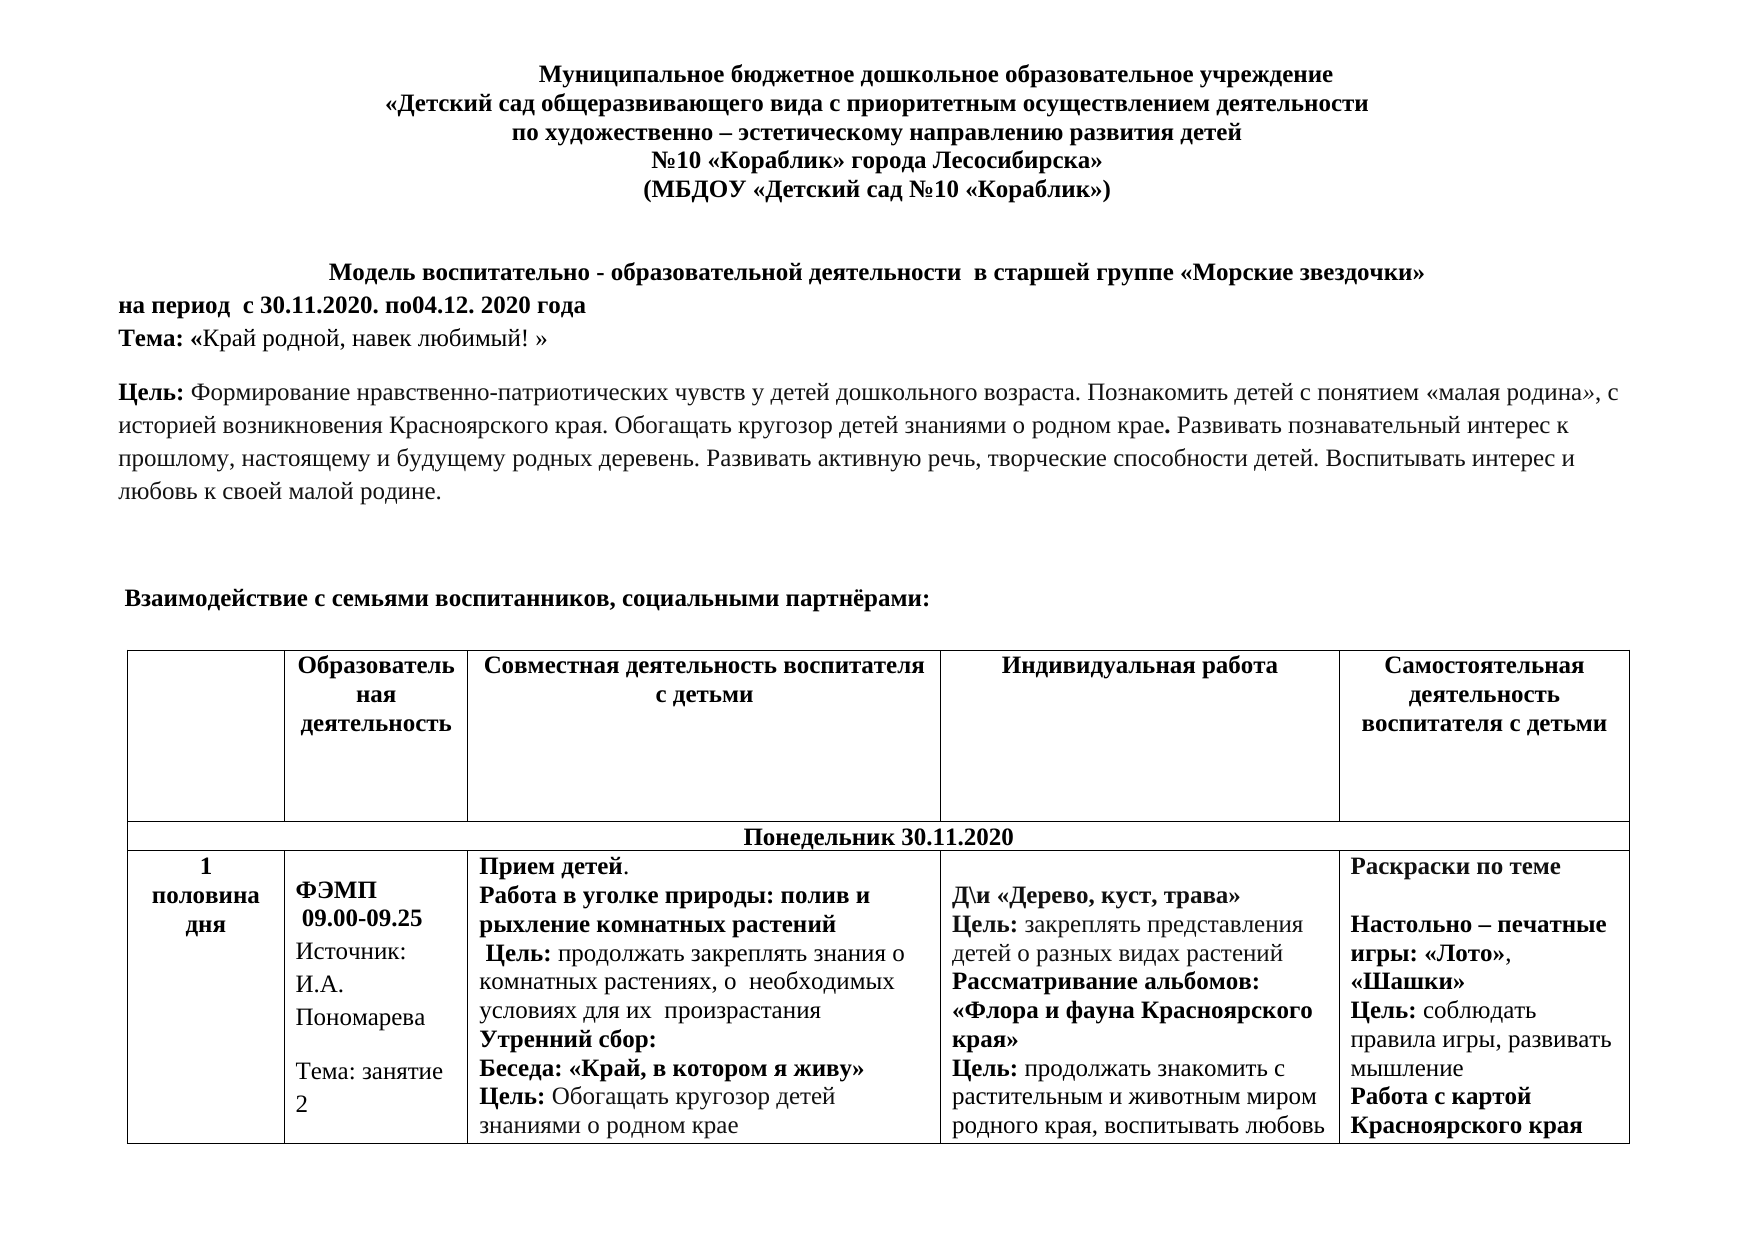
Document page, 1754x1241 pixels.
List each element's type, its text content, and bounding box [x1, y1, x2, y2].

text Взаимодействие с семьями воспитанников, социальными партнёрами: [118, 583, 1636, 612]
text Цель: Формирование нравственно-патриотических чувств у детей дошкольного возраста. Познакомить детей с понятием «малая родина», с историей возникновения Красноярского края. Обогащать кругозор детей знаниями о родном крае. Развивать познавательный интерес к прошлому, настоящему и будущему родных деревень. Развивать активную речь, творческие способности детей. Воспитывать интерес и любовь к своей малой родине. [118, 377, 1636, 504]
table_header Образовательная деятельность [285, 651, 467, 821]
table_header [128, 651, 284, 821]
text по художественно – эстетическому направлению развития детей [118, 117, 1636, 145]
table_header Индивидуальная работа [941, 651, 1339, 821]
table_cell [468, 851, 940, 1142]
text Муниципальное бюджетное дошкольное образовательное учреждение [118, 59, 1636, 88]
table_header Совместная деятельность воспитателя с детьми [468, 651, 940, 821]
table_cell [941, 851, 1339, 1142]
text на период с 30.11.2020. по04.12. 2020 года [118, 290, 1636, 318]
table_cell Понедельник 30.11.2020 [128, 822, 1629, 850]
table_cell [1340, 851, 1629, 1142]
text (МБДОУ «Детский сад №10 «Кораблик») [118, 174, 1636, 203]
text Тема: «Край родной, навек любимый! » [118, 323, 1636, 352]
table_header Самостоятельная деятельность воспитателя с детьми [1340, 651, 1629, 821]
table_cell 1 половина дня [128, 851, 284, 1142]
text Модель воспитательно - образовательной деятельности в старшей группе «Морские звездочки» [118, 257, 1636, 286]
text №10 «Кораблик» города Лесосибирска» [118, 145, 1636, 174]
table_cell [285, 851, 467, 1142]
text «Детский сад общеразвивающего вида с приоритетным осуществлением деятельности [118, 88, 1636, 117]
